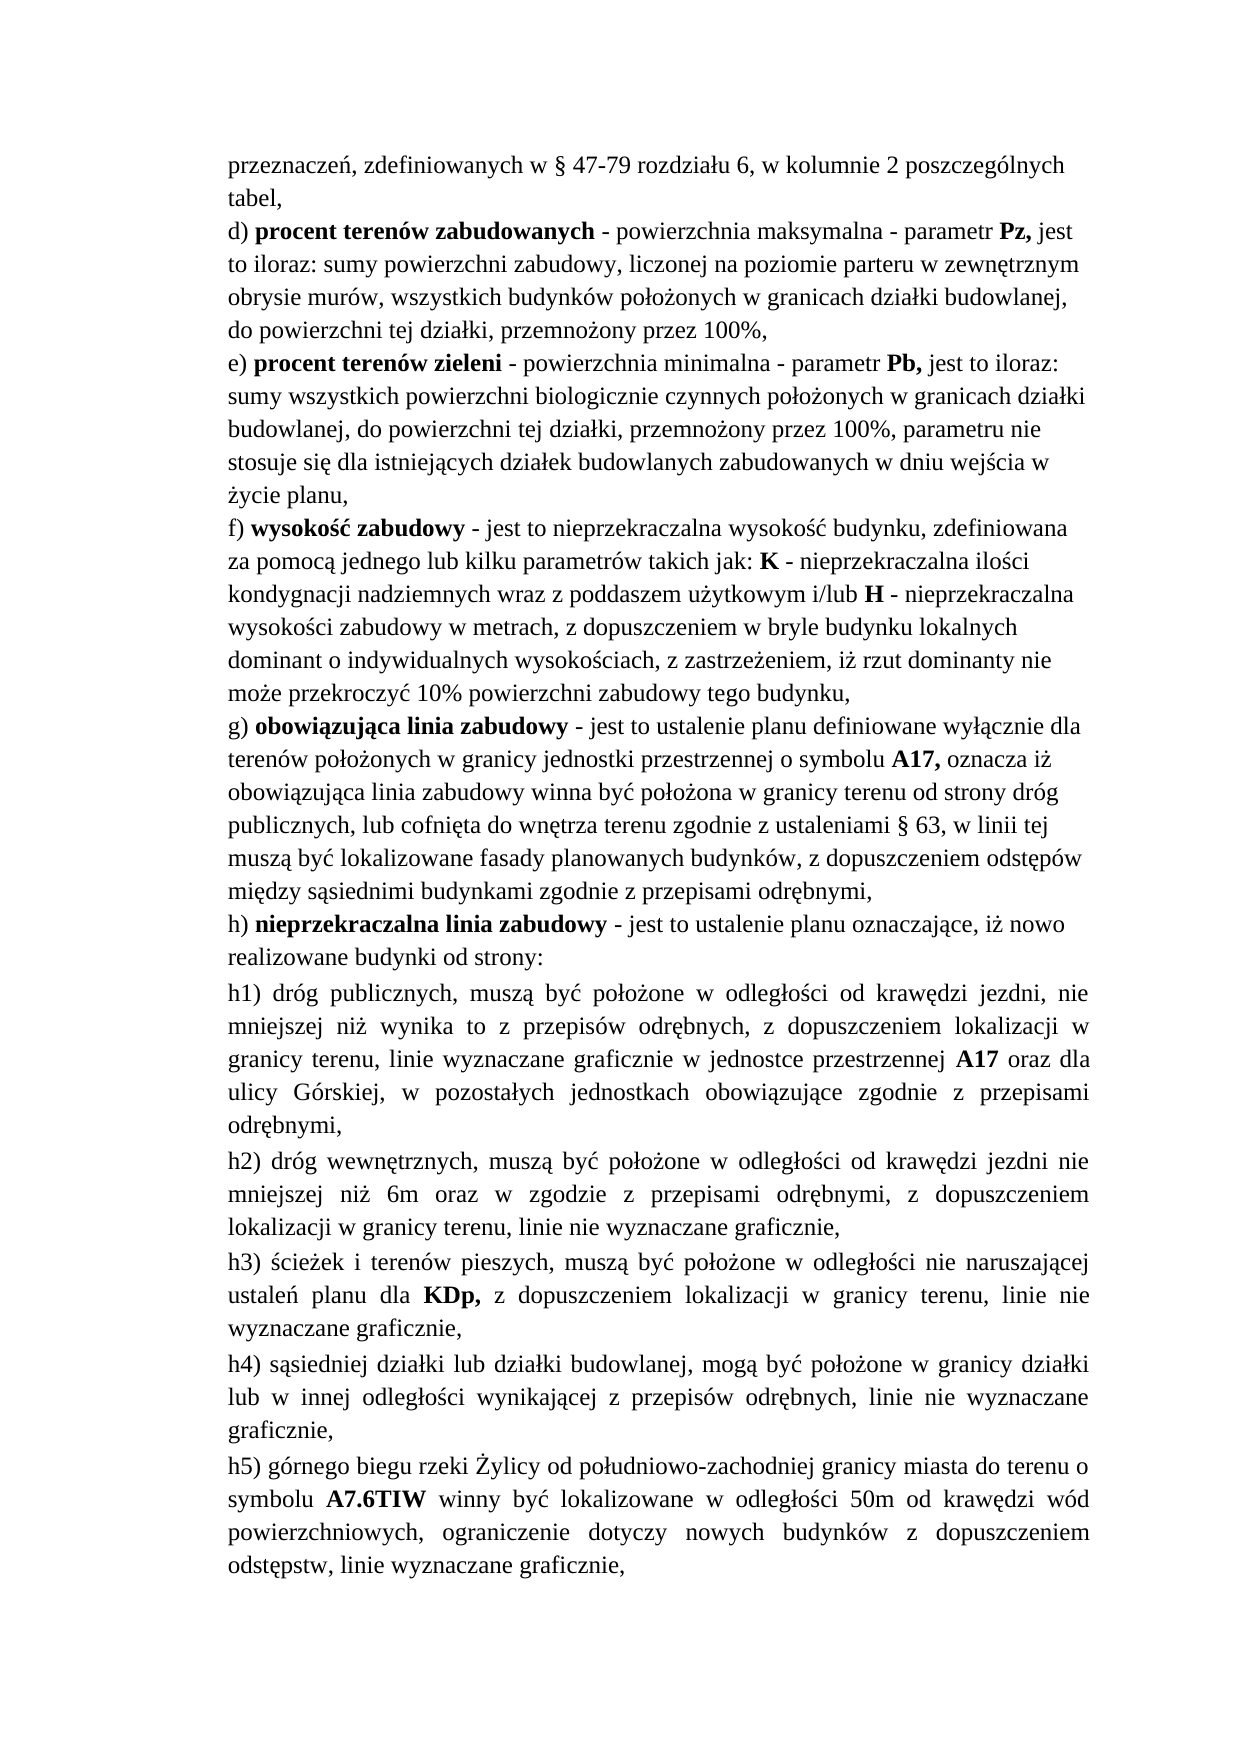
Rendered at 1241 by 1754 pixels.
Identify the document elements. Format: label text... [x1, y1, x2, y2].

text h) nieprzekraczalna linia zabudowy - jest to ustalenie planu oznaczające, iż nowo realizowane budynki od strony: [228, 909, 1090, 971]
text h3) ścieżek i terenów pieszych, muszą być położone w odległości nie naruszającej ustaleń planu dla KDp, z dopuszczeniem lokalizacji w granicy terenu, linie nie wyznaczane graficznie, [228, 1247, 1090, 1342]
text g) obowiązująca linia zabudowy - jest to ustalenie planu definiowane wyłącznie dla terenów położonych w granicy jednostki przestrzennej o symbolu A17, oznacza iż obowiązująca linia zabudowy winna być położona w granicy terenu od strony dróg publicznych, lub cofnięta do wnętrza terenu zgodnie z ustaleniami § 63, w linii tej muszą być lokalizowane fasady planowanych budynków, z dopuszczeniem odstępów między sąsiednimi budynkami zgodnie z przepisami odrębnymi, [228, 711, 1090, 905]
text e) procent terenów zieleni - powierzchnia minimalna - parametr Pb, jest to iloraz: sumy wszystkich powierzchni biologicznie czynnych położonych w granicach działki budowlanej, do powierzchni tej działki, przemnożony przez 100%, parametru nie stosuje się dla istniejących działek budowlanych zabudowanych w dniu wejścia w życie planu, [228, 348, 1090, 509]
text h2) dróg wewnętrznych, muszą być położone w odległości od krawędzi jezdni nie mniejszej niż 6m oraz w zgodzie z przepisami odrębnymi, z dopuszczeniem lokalizacji w granicy terenu, linie nie wyznaczane graficznie, [228, 1146, 1090, 1241]
text d) procent terenów zabudowanych - powierzchnia maksymalna - parametr Pz, jest to iloraz: sumy powierzchni zabudowy, liczonej na poziomie parteru w zewnętrznym obrysie murów, wszystkich budynków położonych w granicach działki budowlanej, do powierzchni tej działki, przemnożony przez 100%, [228, 216, 1090, 344]
text h5) górnego biegu rzeki Żylicy od południowo-zachodniej granicy miasta do terenu o symbolu A7.6TIW winny być lokalizowane w odległości 50m od krawędzi wód powierzchniowych, ograniczenie dotyczy nowych budynków z dopuszczeniem odstępstw, linie wyznaczane graficznie, [228, 1451, 1090, 1579]
text h1) dróg publicznych, muszą być położone w odległości od krawędzi jezdni, nie mniejszej niż wynika to z przepisów odrębnych, z dopuszczeniem lokalizacji w granicy terenu, linie wyznaczane graficznie w jednostce przestrzennej A17 oraz dla ulicy Górskiej, w pozostałych jednostkach obowiązujące zgodnie z przepisami odrębnymi, [228, 978, 1090, 1139]
text f) wysokość zabudowy - jest to nieprzekraczalna wysokość budynku, zdefiniowana za pomocą jednego lub kilku parametrów takich jak: K - nieprzekraczalna ilości kondygnacji nadziemnych wraz z poddaszem użytkowym i/lub H - nieprzekraczalna wysokości zabudowy w metrach, z dopuszczeniem w bryle budynku lokalnych dominant o indywidualnych wysokościach, z zastrzeżeniem, iż rzut dominanty nie może przekroczyć 10% powierzchni zabudowy tego budynku, [228, 513, 1090, 707]
text h4) sąsiedniej działki lub działki budowlanej, mogą być położone w granicy działki lub w innej odległości wynikającej z przepisów odrębnych, linie nie wyznaczane graficznie, [228, 1349, 1090, 1444]
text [228, 150, 1090, 212]
